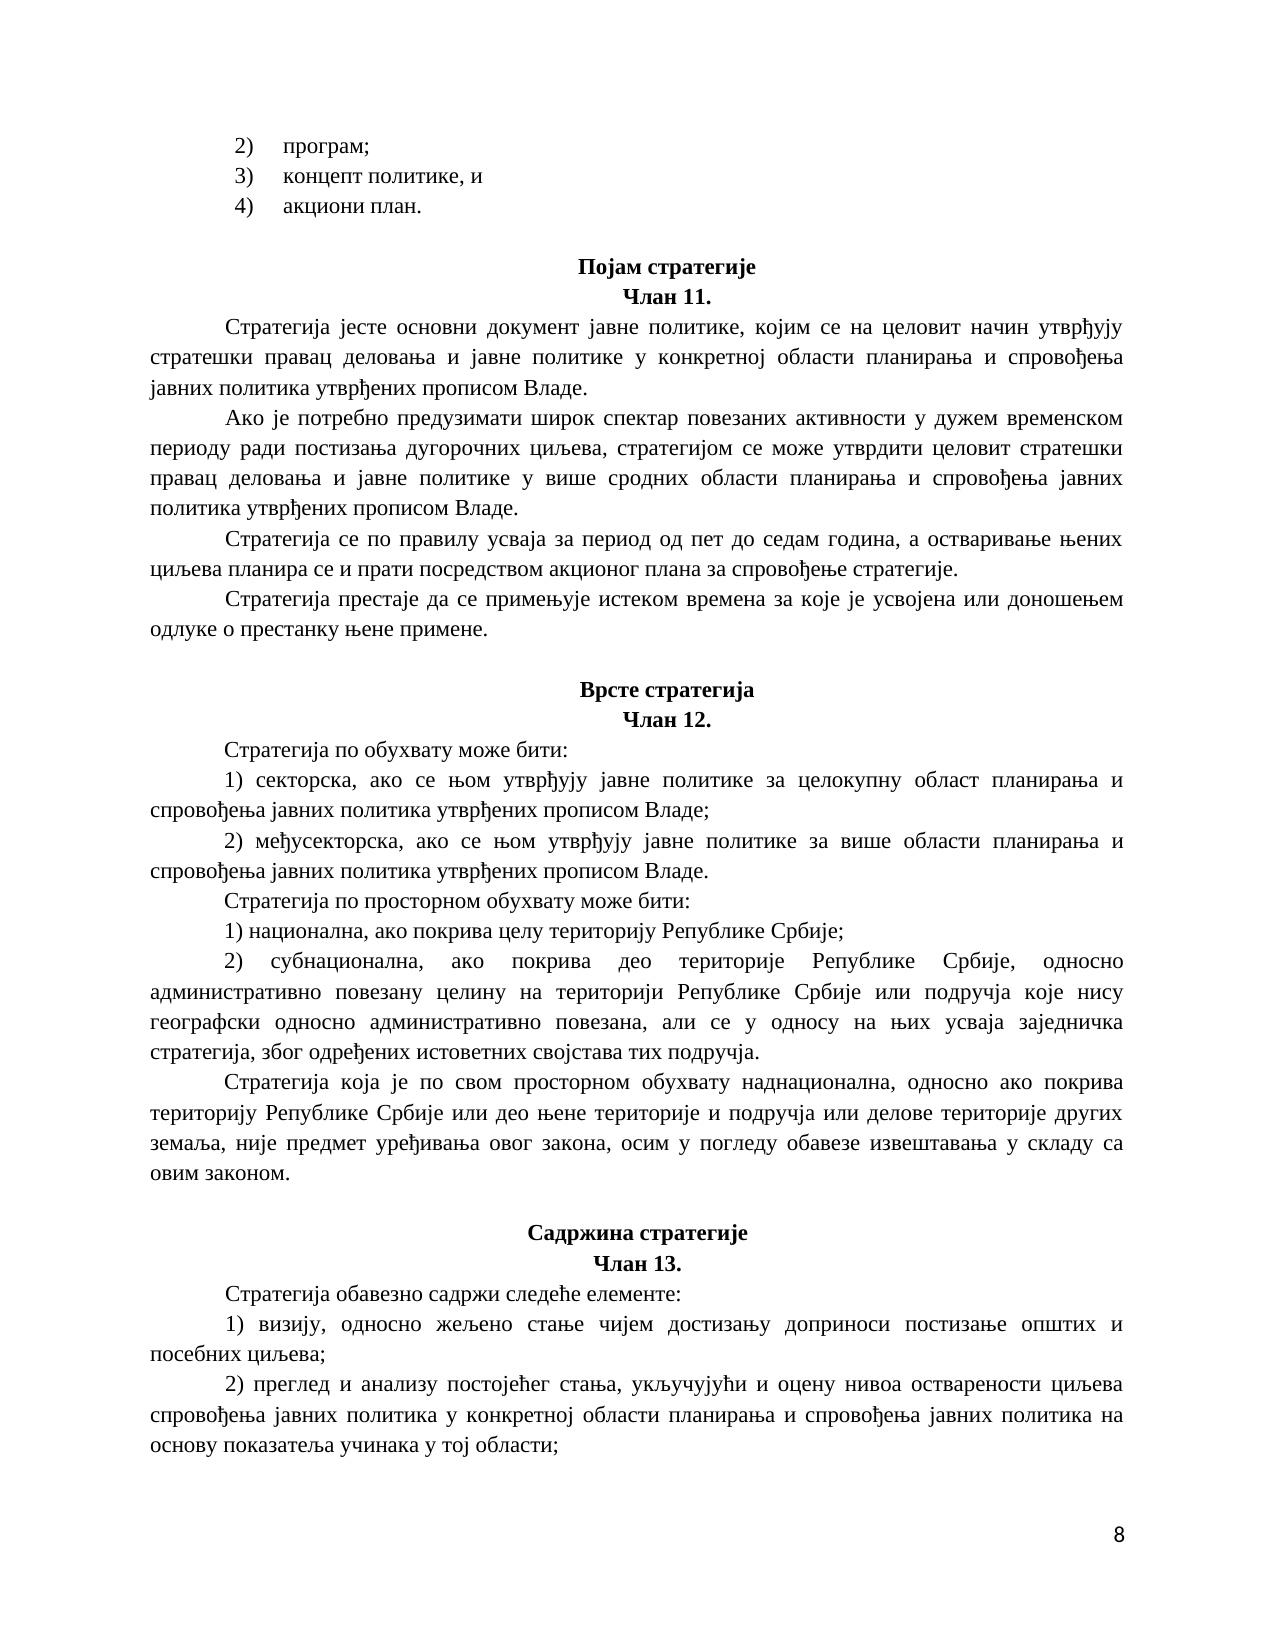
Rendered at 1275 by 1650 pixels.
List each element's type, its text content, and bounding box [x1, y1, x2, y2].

list Садржина стратегије [150, 1219, 1125, 1246]
list акциони план. [150, 192, 1125, 219]
list Стратегија јесте основни документ јавне политике, којим се на целовит начин утврђују стратешки правац деловања и јавне политике у конкретној области планирања и спровођења јавних политика утврђених прописом Владе. [150, 313, 1125, 400]
text Члан 13. [150, 1250, 1125, 1276]
list Стратегија која је по свом просторном обухвату наднационална, односно ако покрива територију Републике Србије или део њене територије и подручја или делове територије других земаља, није предмет уређивања овог закона, осим у погледу обавезе извештавања у складу са овим законом. [150, 1068, 1125, 1185]
list 2) међусекторска, ако се њом утврђују јавне политике за више области планирања и спровођења јавних политика утврђених прописом Владе. [150, 827, 1125, 883]
text Стратегија обавезно садржи следеће елементе: [150, 1280, 1125, 1306]
text Члан 12. [150, 706, 1125, 732]
list Стратегија се по правилу усваја за период од пет до седам година, а остваривање њених циљева планира се и прати посредством акционог плана за спровођење стратегије. [150, 525, 1125, 581]
text Врсте стратегија [150, 676, 1125, 702]
text Појам стратегије [150, 253, 1125, 279]
list 1) национална, ако покрива целу територију Републике Србије; [150, 917, 1125, 944]
list 1) секторска, ако се њом утврђују јавне политике за целокупну област планирања и спровођења јавних политика утврђених прописом Владе; [150, 766, 1125, 823]
list Стратегија по просторном обухвату може бити: [150, 887, 1125, 913]
text 1) визију, односно жељено стање чијем достизању доприноси постизање општих и посебних циљева; [150, 1310, 1125, 1367]
list концепт политике, и [150, 162, 1125, 188]
list Ако је потребно предузимати широк спектар повезаних активности у дужем временском периоду ради постизања дугорочних циљева, стратегијом се може утврдити целовит стратешки правац деловања и јавне политике у више сродних области планирања и спровођења јавних политика утврђених прописом Владе. [150, 404, 1125, 521]
text Члан 11. [150, 283, 1125, 309]
list програм; [150, 132, 1125, 158]
list Стратегија по обухвату може бити: [150, 736, 1125, 762]
list 2) субнационална, ако покрива део територије Републике Србије, односно административно повезану целину на територији Републике Србије или подручја које нису географски односно административно повезана, али се у односу на њих усваја заједничка стратегија, због одређених истоветних својстава тих подручја. [150, 948, 1125, 1064]
list Стратегија престаје да се примењује истеком времена за које је усвојена или доношењем одлуке о престанку њене примене. [150, 585, 1125, 642]
text 2) преглед и анализу постојећег стања, укључујући и оцену нивоа остварености циљева спровођења јавних политика у конкретној области планирања и спровођења јавних политика на основу показатеља учинака у тој области; [150, 1371, 1125, 1457]
